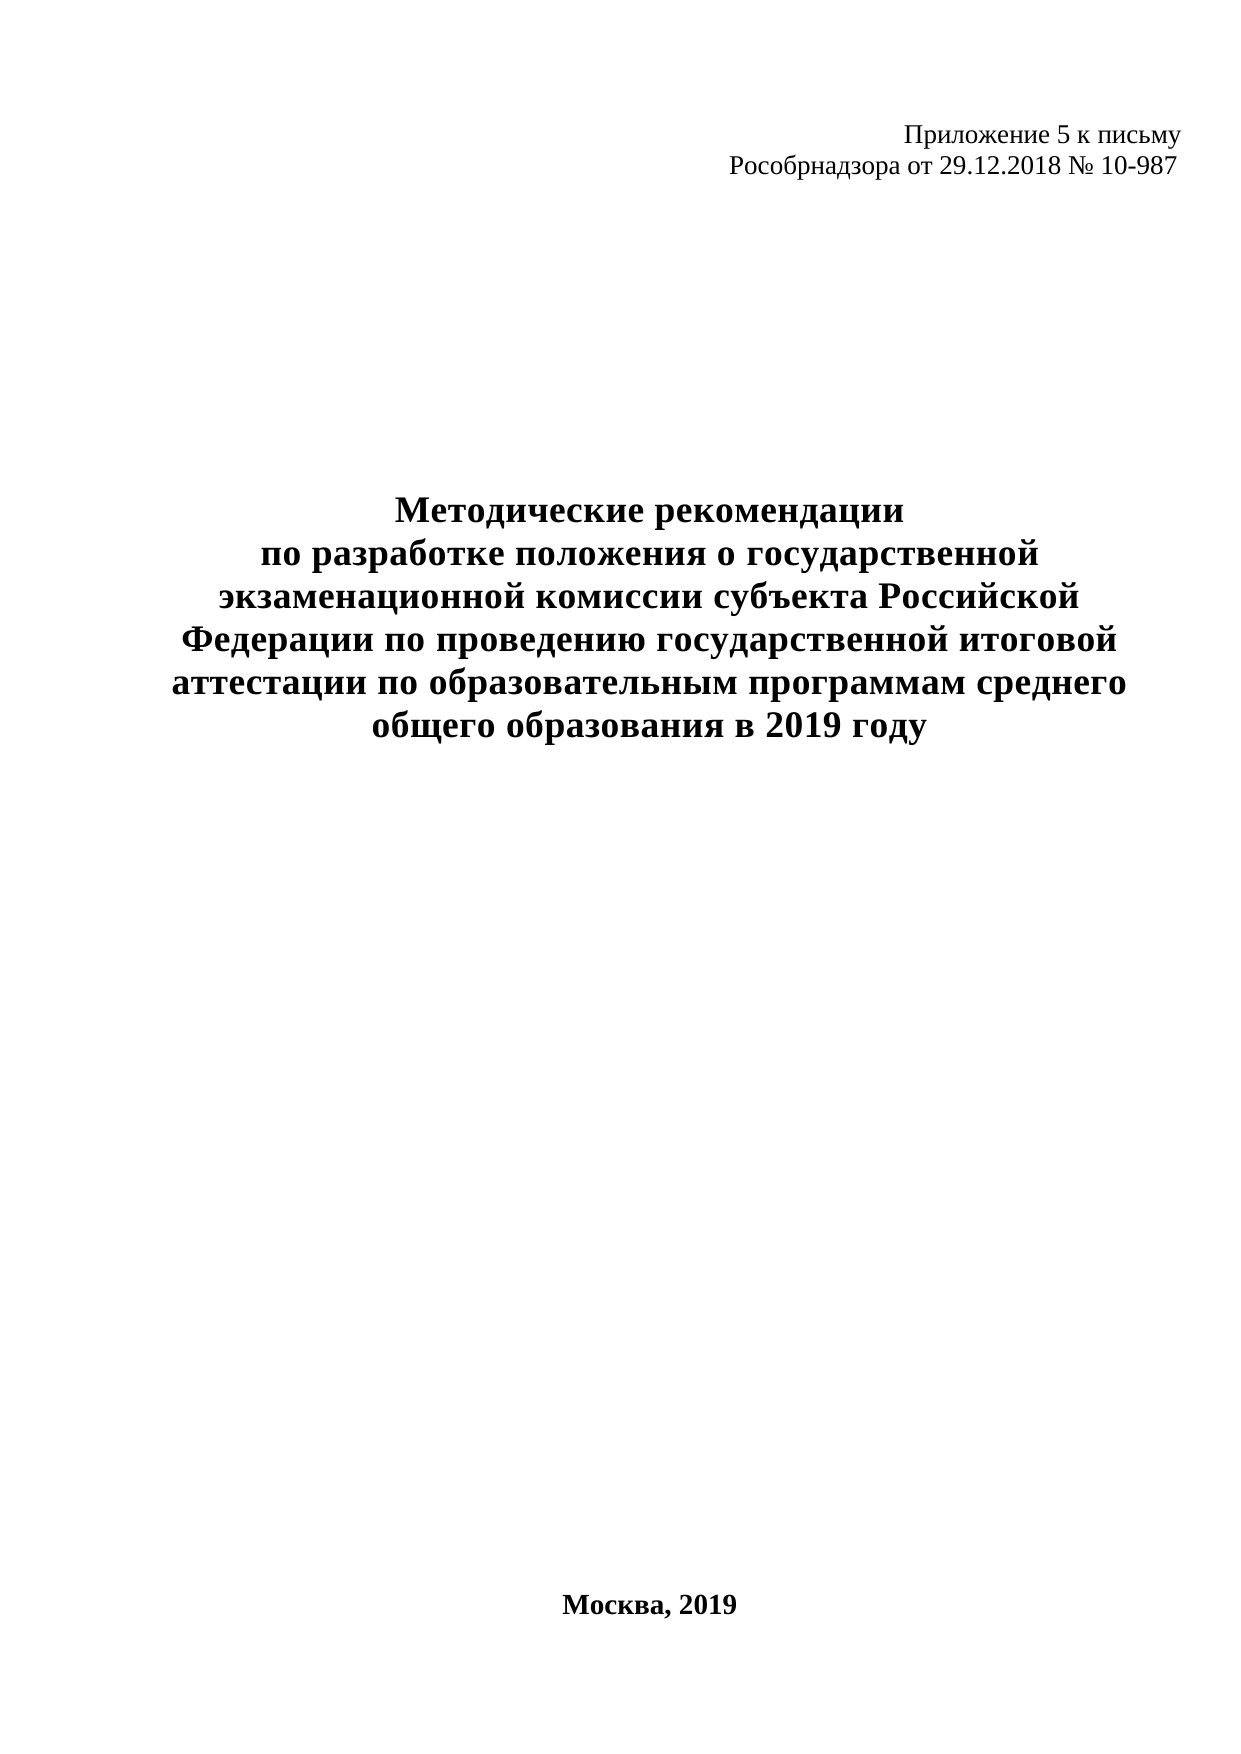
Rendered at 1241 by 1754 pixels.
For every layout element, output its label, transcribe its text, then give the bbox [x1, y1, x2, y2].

text Приложение 5 к письму [118, 118, 1181, 149]
text по разработке положения о государственной экзаменационной комиссии субъекта Российской Федерации по проведению государственной итоговой аттестации по образовательным программам среднего общего образования в 2019 году [118, 530, 1181, 746]
text Методические рекомендации [118, 487, 1181, 530]
text Москва, 2019 [118, 1587, 1181, 1620]
text Рособрнадзора от 29.12.2018 № 10-987 [118, 149, 1181, 180]
